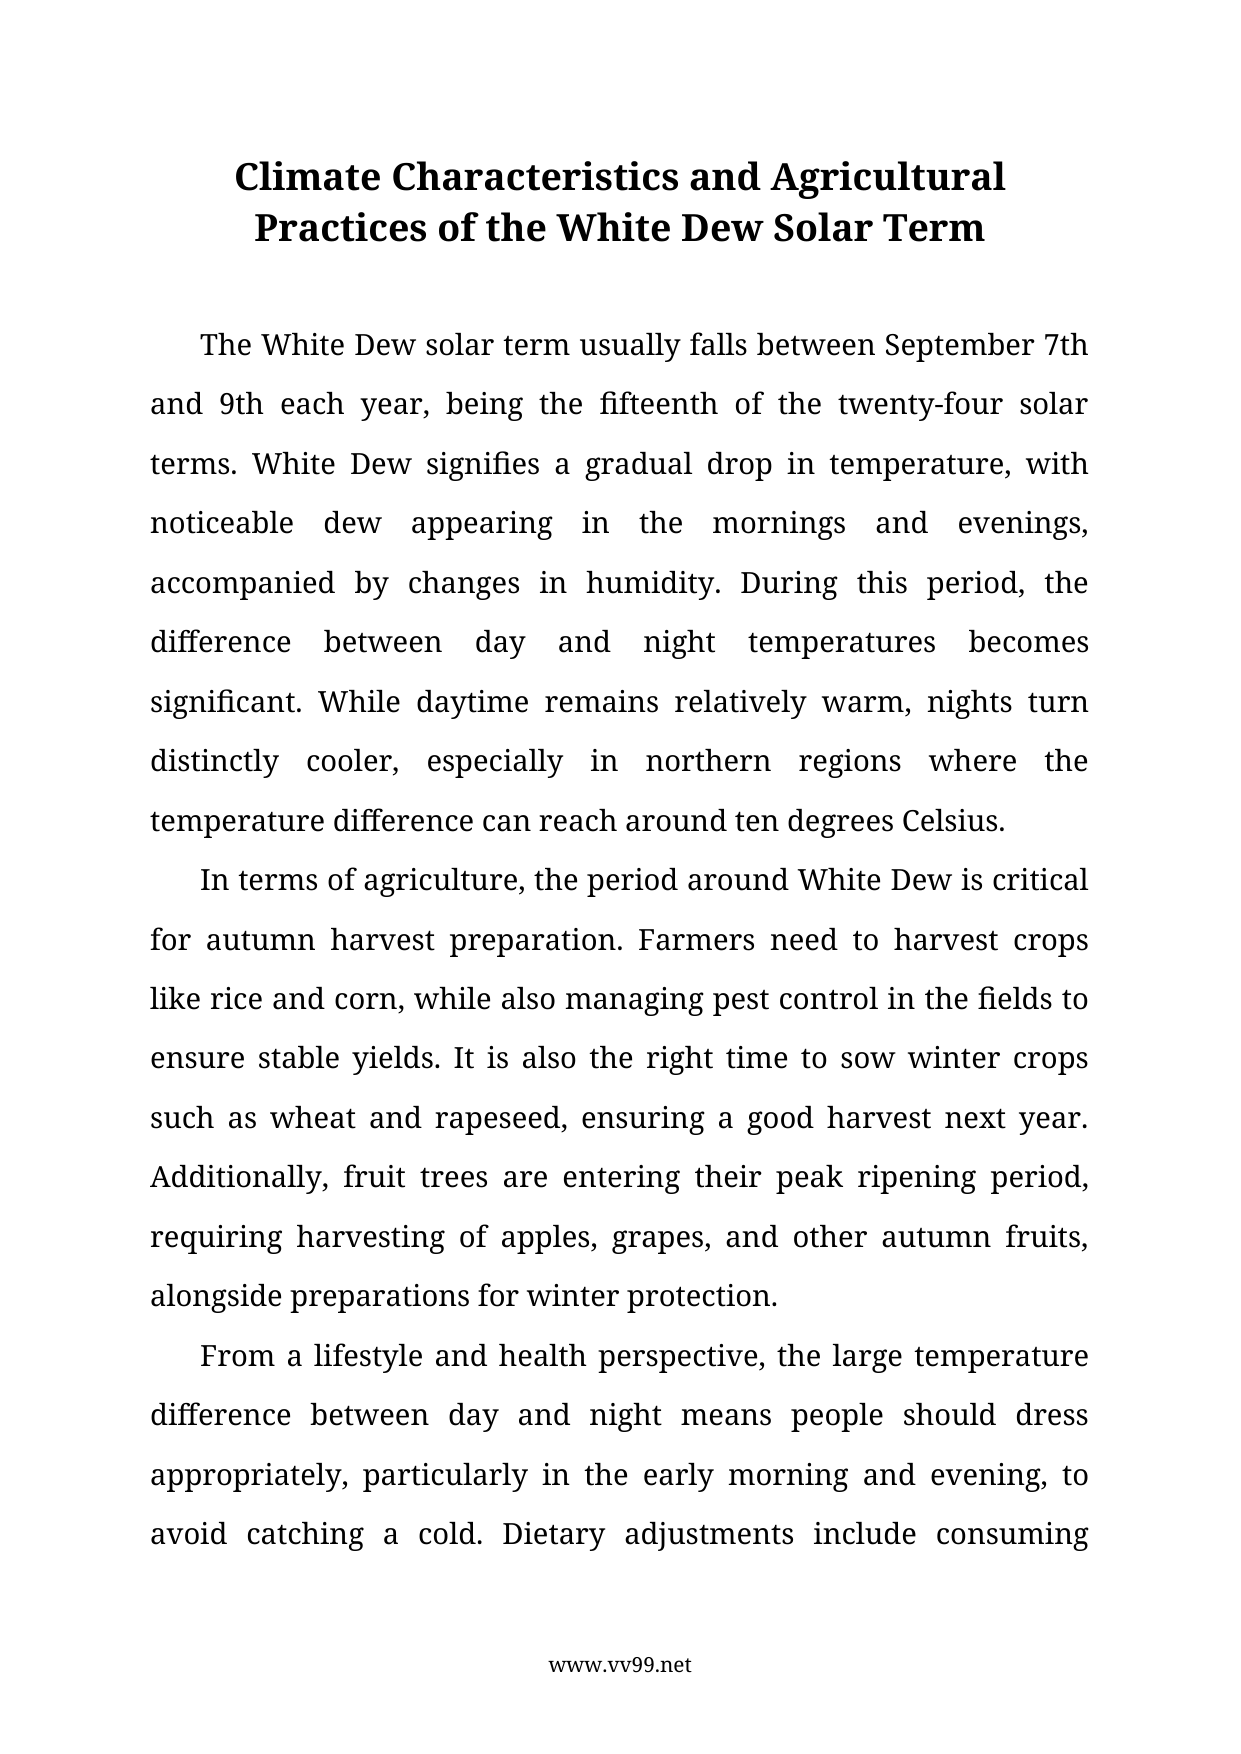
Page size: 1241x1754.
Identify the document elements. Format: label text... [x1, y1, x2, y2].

subtitle Climate Characteristics and Agricultural Practices of the White Dew Solar Term [150, 150, 1090, 252]
text In terms of agriculture, the period around White Dew is critical for autumn harvest preparation. Farmers need to harvest crops like rice and corn, while also managing pest control in the fields to ensure stable yields. It is also the right time to sow winter crops such as wheat and rapeseed, ensuring a good harvest next year. Additionally, fruit trees are entering their peak ripening period, requiring harvesting of apples, grapes, and other autumn fruits, alongside preparations for winter protection. [150, 859, 1090, 1315]
text The White Dew solar term usually falls between September 7th and 9th each year, being the fifteenth of the twenty-four solar terms. White Dew signifies a gradual drop in temperature, with noticeable dew appearing in the mornings and evenings, accompanied by changes in humidity. During this period, the difference between day and night temperatures becomes significant. While daytime remains relatively warm, nights turn distinctly cooler, especially in northern regions where the temperature difference can reach around ten degrees Celsius. [150, 324, 1090, 839]
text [150, 1335, 1090, 1553]
